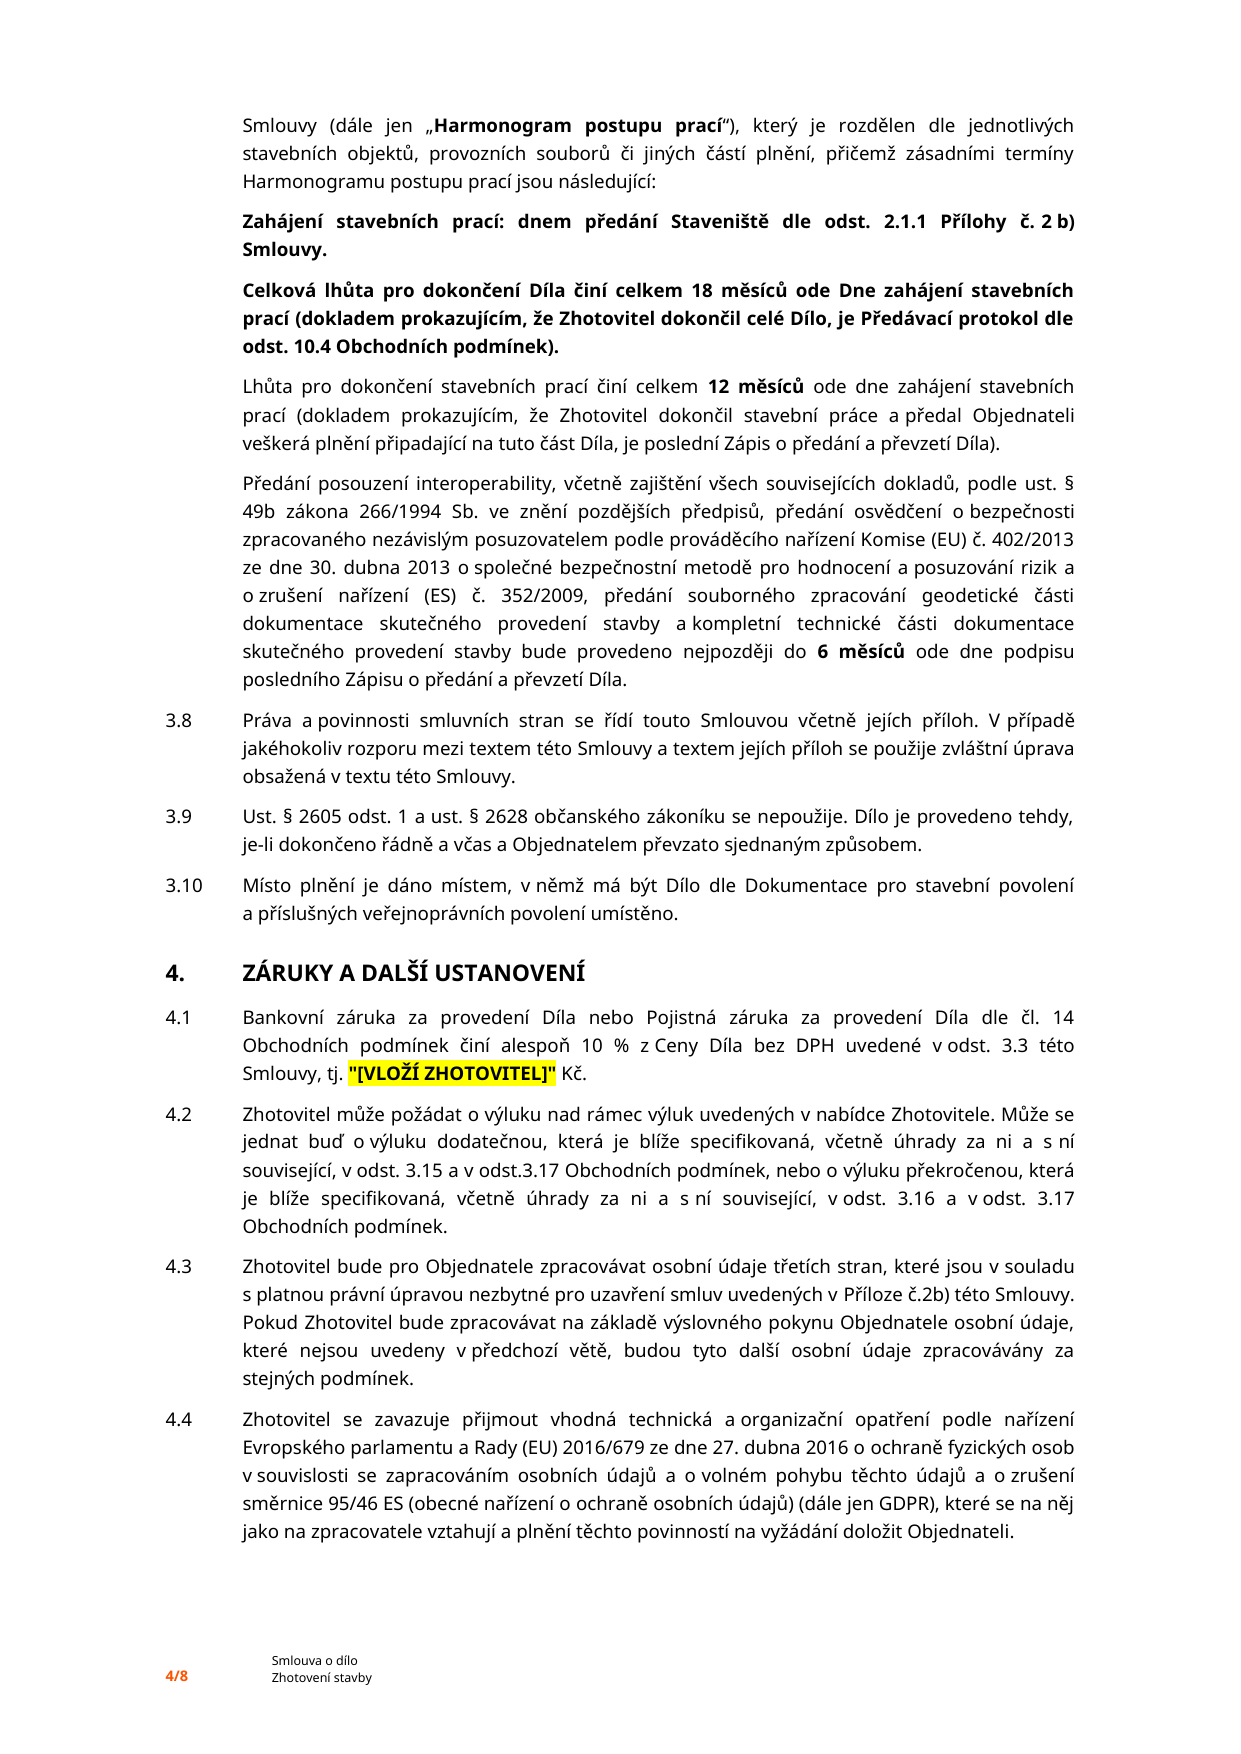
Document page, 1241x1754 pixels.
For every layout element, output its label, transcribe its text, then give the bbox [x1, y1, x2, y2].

text Celková lhůta pro dokončení Díla činí celkem 18 měsíců ode Dne zahájení stavebních prací (dokladem prokazujícím, že Zhotovitel dokončil celé Dílo, je Předávací protokol dle odst. 10.4 Obchodních podmínek). [242, 277, 1075, 359]
text Bankovní záruka za provedení Díla nebo Pojistná záruka za provedení Díla dle čl. 14 Obchodních podmínek činí alespoň 10 % z Ceny Díla bez DPH uvedené v odst. 3.3 této Smlouvy, tj. "[VLOŽÍ ZHOTOVITEL]" Kč. [165, 1004, 1075, 1086]
text Práva a povinnosti smluvních stran se řídí touto Smlouvou včetně jejích příloh. V případě jakéhokoliv rozporu mezi textem této Smlouvy a textem jejích příloh se použije zvláštní úprava obsažená v textu této Smlouvy. [165, 707, 1075, 789]
text Předání posouzení interoperability, včetně zajištění všech souvisejících dokladů, podle ust. § 49b zákona 266/1994 Sb. ve znění pozdějších předpisů, předání osvědčení o bezpečnosti zpracovaného nezávislým posuzovatelem podle prováděcího nařízení Komise (EU) č. 402/2013 ze dne 30. dubna 2013 o společné bezpečnostní metodě pro hodnocení a posuzování rizik a o zrušení nařízení (ES) č. 352/2009, předání souborného zpracování geodetické části dokumentace skutečného provedení stavby a kompletní technické části dokumentace skutečného provedení stavby bude provedeno nejpozději do 6 měsíců ode dne podpisu posledního Zápisu o předání a převzetí Díla. [242, 470, 1075, 692]
text Ust. § 2605 odst. 1 a ust. § 2628 občanského zákoníku se nepoužije. Dílo je provedeno tehdy, je-li dokončeno řádně a včas a Objednatelem převzato sjednaným způsobem. [165, 804, 1075, 857]
text ZÁRUKY A DALŠÍ USTANOVENÍ [165, 957, 1075, 989]
text Zhotovitel bude pro Objednatele zpracovávat osobní údaje třetích stran, které jsou v souladu s platnou právní úpravou nezbytné pro uzavření smluv uvedených v Příloze č.2b) této Smlouvy. Pokud Zhotovitel bude zpracovávat na základě výslovného pokynu Objednatele osobní údaje, které nejsou uvedeny v předchozí větě, budou tyto další osobní údaje zpracovávány za stejných podmínek. [165, 1253, 1075, 1391]
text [165, 112, 1075, 194]
text Lhůta pro dokončení stavebních prací činí celkem 12 měsíců ode dne zahájení stavebních prací (dokladem prokazujícím, že Zhotovitel dokončil stavební práce a předal Objednateli veškerá plnění připadající na tuto část Díla, je poslední Zápis o předání a převzetí Díla). [242, 374, 1075, 455]
text Zhotovitel může požádat o výluku nad rámec výluk uvedených v nabídce Zhotovitele. Může se jednat buď o výluku dodatečnou, která je blíže specifikovaná, včetně úhrady za ni a s ní související, v odst. 3.15 a v odst.3.17 Obchodních podmínek, nebo o výluku překročenou, která je blíže specifikovaná, včetně úhrady za ni a s ní související, v odst. 3.16 a v odst. 3.17 Obchodních podmínek. [165, 1101, 1075, 1238]
text Zahájení stavebních prací: dnem předání Staveniště dle odst. 2.1.1 Přílohy č. 2 b) Smlouvy. [242, 209, 1075, 262]
text Zhotovitel se zavazuje přijmout vhodná technická a organizační opatření podle nařízení Evropského parlamentu a Rady (EU) 2016/679 ze dne 27. dubna 2016 o ochraně fyzických osob v souvislosti se zapracováním osobních údajů a o volném pohybu těchto údajů a o zrušení směrnice 95/46 ES (obecné nařízení o ochraně osobních údajů) (dále jen GDPR), které se na něj jako na zpracovatele vztahují a plnění těchto povinností na vyžádání doložit Objednateli. [165, 1406, 1075, 1544]
text Místo plnění je dáno místem, v němž má být Dílo dle Dokumentace pro stavební povolení a příslušných veřejnoprávních povolení umístěno. [165, 872, 1075, 926]
